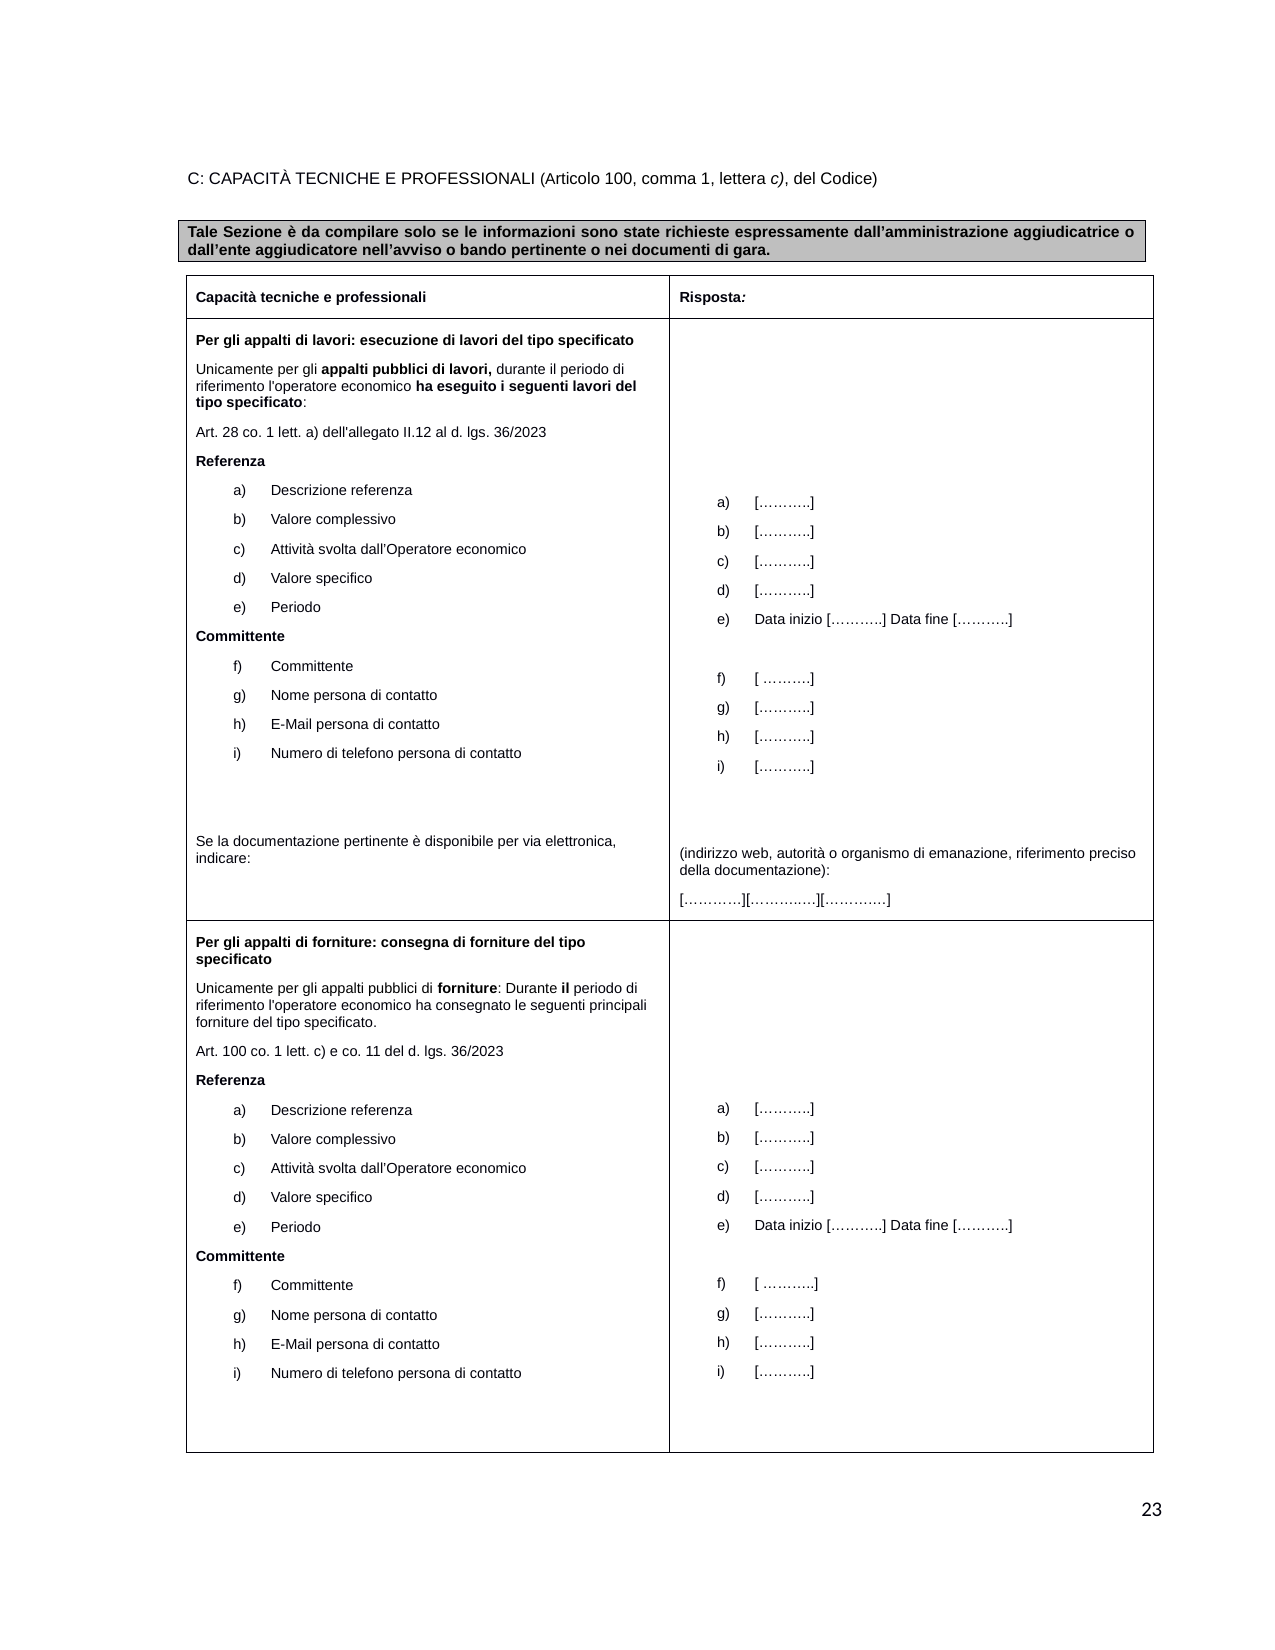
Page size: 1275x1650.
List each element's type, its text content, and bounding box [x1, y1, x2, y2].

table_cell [670, 921, 1153, 1452]
table_header Capacità tecniche e professionali [187, 276, 669, 318]
table_cell Per gli appalti di lavori: esecuzione di lavori del tipo specificato Unicamente per gli appalti pubblici di lavori, durante il periodo di riferimento l'operatore economico ha eseguito i seguenti lavori del tipo specificato: Art. 28 co. 1 lett. a) dell'allegato II.12 al d. lgs. 36/2023 Referenza Descrizione referenza Valore complessivo Attività svolta dall’Operatore economico Valore specifico Periodo Committente Committente Nome persona di contatto E-Mail persona di contatto Numero di telefono persona di contatto Se la documentazione pertinente è disponibile per via elettronica, indicare: [187, 319, 669, 920]
title C: Capacità tecniche e professionali (Articolo 100, comma 1, lettera c), del Codice) [187, 169, 1137, 188]
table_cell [187, 921, 669, 1452]
text Tale Sezione è da compilare solo se le informazioni sono state richieste espressamente dall’amministrazione aggiudicatrice o dall’ente aggiudicatore nell’avviso o bando pertinente o nei documenti di gara. [179, 221, 1145, 261]
table_cell [………..] [………..] [………..] [………..] Data inizio [………..] Data fine [………..] [ ……….] [………..] [………..] [………..] (indirizzo web, autorità o organismo di emanazione, riferimento preciso della documentazione): […………][………..…][……….…] [670, 319, 1153, 920]
table_header Risposta: [670, 276, 1153, 318]
